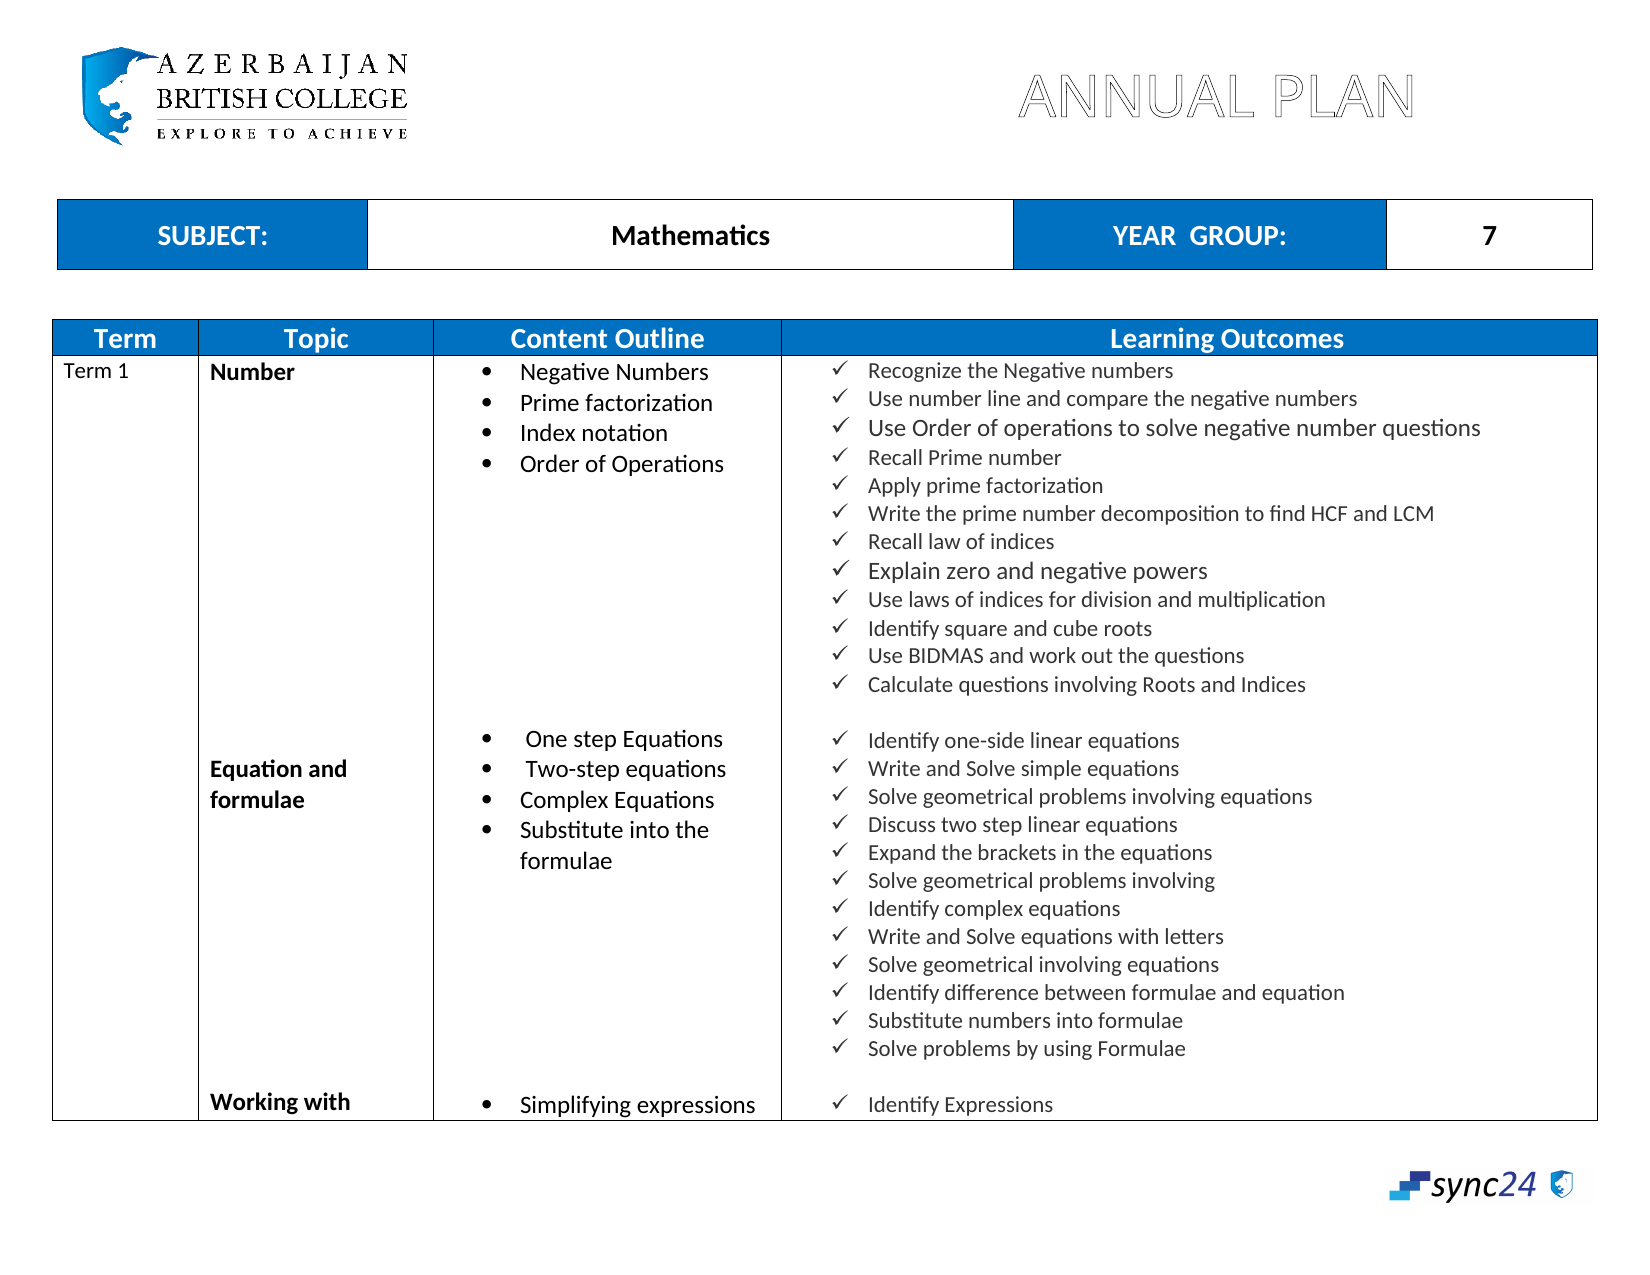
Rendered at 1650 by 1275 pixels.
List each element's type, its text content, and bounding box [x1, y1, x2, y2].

table_header 7 [1387, 200, 1592, 269]
table_cell Number Equation and formulae Working with powers 2D shapes and 3D solids [199, 356, 433, 1119]
picture [1382, 1167, 1594, 1206]
picture [59, 43, 427, 150]
table_cell Term 1 [53, 356, 198, 1119]
table_header Mathematics [368, 200, 1013, 269]
table_header Content Outline [434, 320, 781, 355]
table_header Topic [199, 320, 433, 355]
table_header Term [53, 320, 198, 355]
table_header SUBJECT: [58, 200, 367, 269]
table_header Learning Outcomes [782, 320, 1597, 355]
table_header YEAR GROUP: [1014, 200, 1386, 269]
